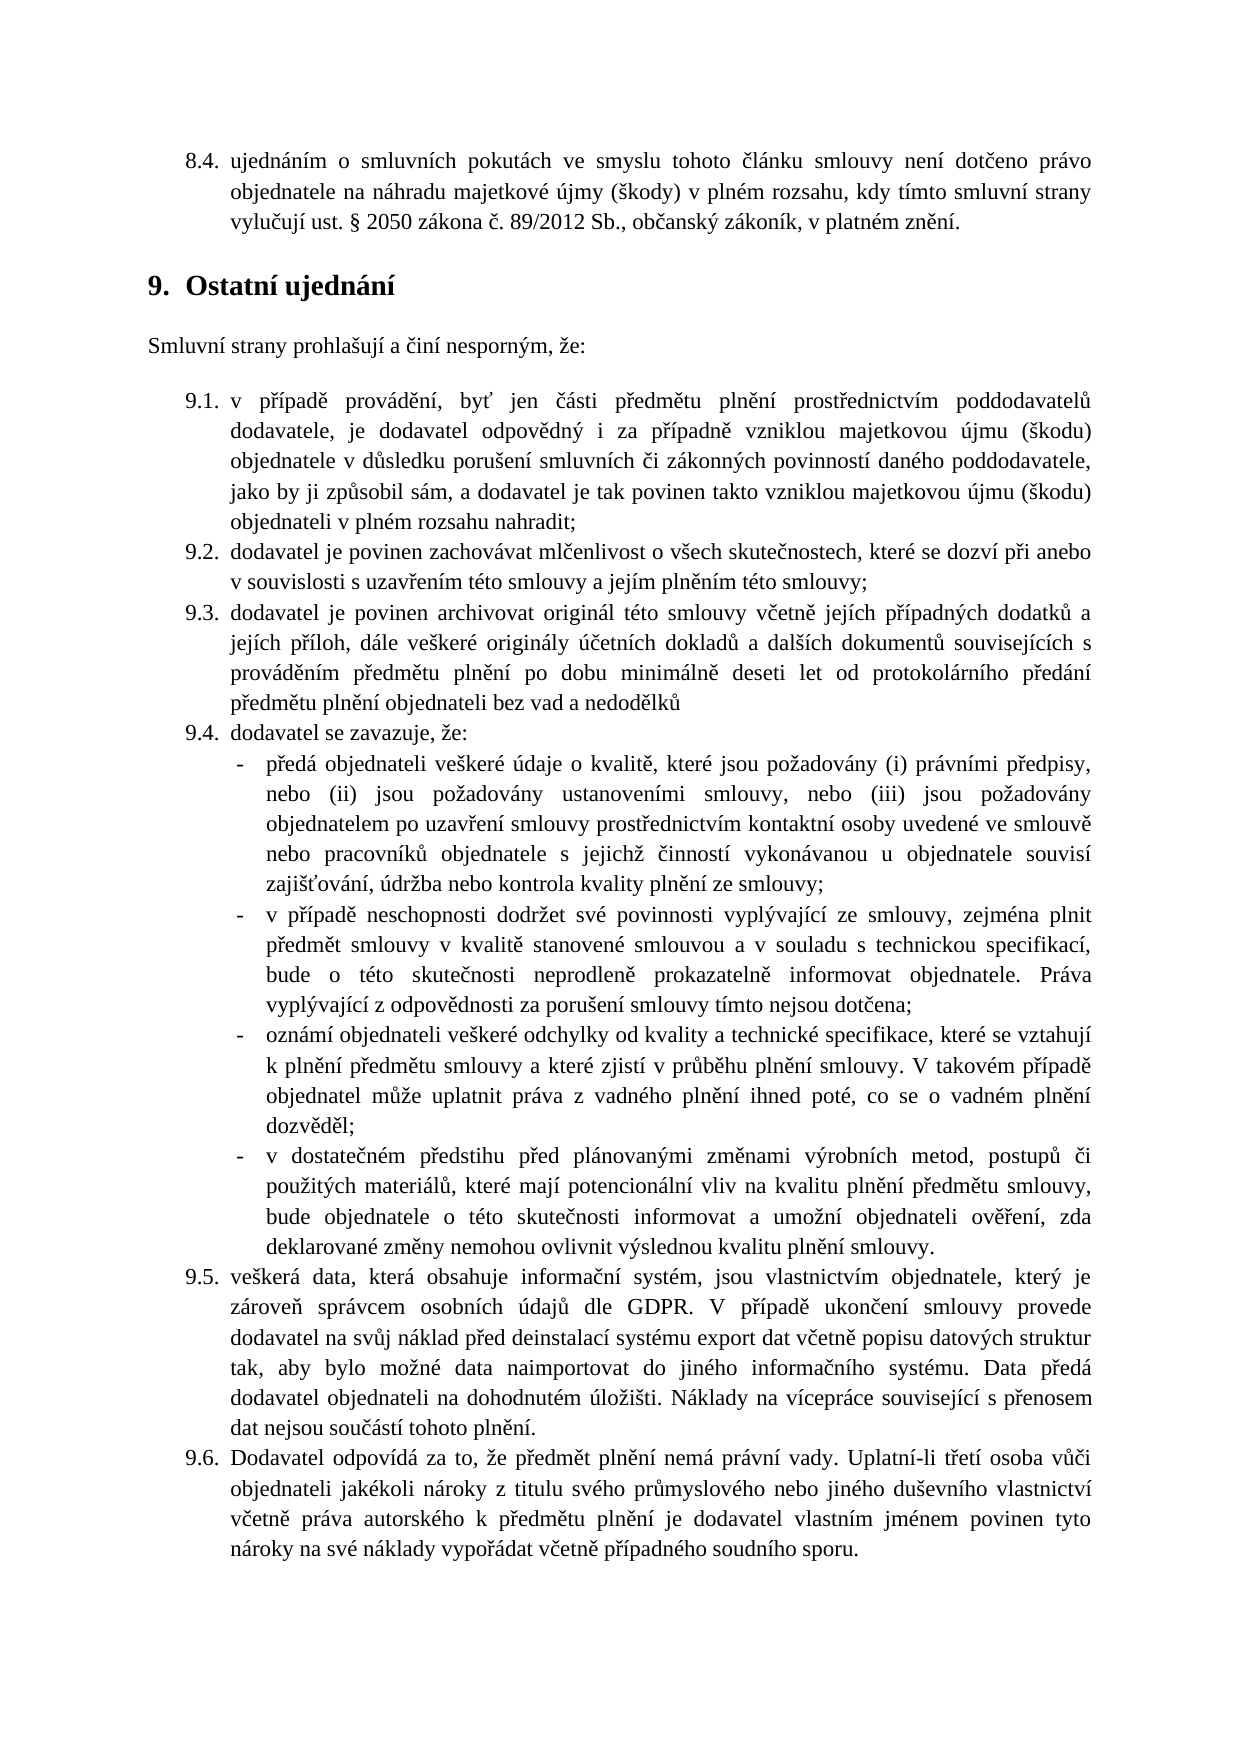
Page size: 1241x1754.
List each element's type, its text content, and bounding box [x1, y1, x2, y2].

list ujednáním o smluvních pokutách ve smyslu tohoto článku smlouvy není dotčeno právo objednatele na náhradu majetkové újmy (škody) v plném rozsahu, kdy tímto smluvní strany vylučují ust. § 2050 zákona č. 89/2012 Sb., občanský zákoník, v platném znění. [185, 148, 1093, 234]
list veškerá data, která obsahuje informační systém, jsou vlastnictvím objednatele, který je zároveň správcem osobních údajů dle GDPR. V případě ukončení smlouvy provede dodavatel na svůj náklad před deinstalací systému export dat včetně popisu datových struktur tak, aby bylo možné data naimportovat do jiného informačního systému. Data předá dodavatel objednateli na dohodnutém úložišti. Náklady na vícepráce související s přenosem dat nejsou součástí tohoto plnění. [185, 1263, 1093, 1441]
list dodavatel se zavazuje, že: [185, 719, 1093, 746]
list v případě provádění, byť jen části předmětu plnění prostřednictvím poddodavatelů dodavatele, je dodavatel odpovědný i za případně vzniklou majetkovou újmu (škodu) objednatele v důsledku porušení smluvních či zákonných povinností daného poddodavatele, jako by ji způsobil sám, a dodavatel je tak povinen takto vzniklou majetkovou újmu (škodu) objednateli v plném rozsahu nahradit; [185, 387, 1093, 534]
list oznámí objednateli veškeré odchylky od kvality a technické specifikace, které se vztahují k plnění předmětu smlouvy a které zjistí v průběhu plnění smlouvy. V takovém případě objednatel může uplatnit práva z vadného plnění ihned poté, co se o vadném plnění dozvěděl; [236, 1022, 1093, 1138]
list dodavatel je povinen zachovávat mlčenlivost o všech skutečnostech, které se dozví při anebo v souvislosti s uzavřením této smlouvy a jejím plněním této smlouvy; [185, 538, 1093, 595]
list Dodavatel odpovídá za to, že předmět plnění nemá právní vady. Uplatní-li třetí osoba vůči objednateli jakékoli nároky z titulu svého průmyslového nebo jiného duševního vlastnictví včetně práva autorského k předmětu plnění je dodavatel vlastním jménem povinen tyto nároky na své náklady vypořádat včetně případného soudního sporu. [185, 1444, 1093, 1561]
list v dostatečném předstihu před plánovanými změnami výrobních metod, postupů či použitých materiálů, které mají potencionální vliv na kvalitu plnění předmětu smlouvy, bude objednatele o této skutečnosti informovat a umožní objednateli ověření, zda deklarované změny nemohou ovlivnit výslednou kvalitu plnění smlouvy. [236, 1142, 1093, 1259]
list předá objednateli veškeré údaje o kvalitě, které jsou požadovány (i) právními předpisy, nebo (ii) jsou požadovány ustanoveními smlouvy, nebo (iii) jsou požadovány objednatelem po uzavření smlouvy prostřednictvím kontaktní osoby uvedené ve smlouvě nebo pracovníků objednatele s jejichž činností vykonávanou u objednatele souvisí zajišťování, údržba nebo kontrola kvality plnění ze smlouvy; [236, 750, 1093, 897]
list v případě neschopnosti dodržet své povinnosti vyplývající ze smlouvy, zejména plnit předmět smlouvy v kvalitě stanovené smlouvou a v souladu s technickou specifikací, bude o této skutečnosti neprodleně prokazatelně informovat objednatele. Práva vyplývající z odpovědnosti za porušení smlouvy tímto nejsou dotčena; [236, 901, 1093, 1018]
text Smluvní strany prohlašují a činí nesporným, že: [148, 332, 1093, 358]
list dodavatel je povinen archivovat originál této smlouvy včetně jejích případných dodatků a jejích příloh, dále veškeré originály účetních dokladů a dalších dokumentů souvisejících s prováděním předmětu plnění po dobu minimálně deseti let od protokolárního předání předmětu plnění objednateli bez vad a nedodělků [185, 599, 1093, 716]
list Ostatní ujednání [148, 268, 1093, 302]
